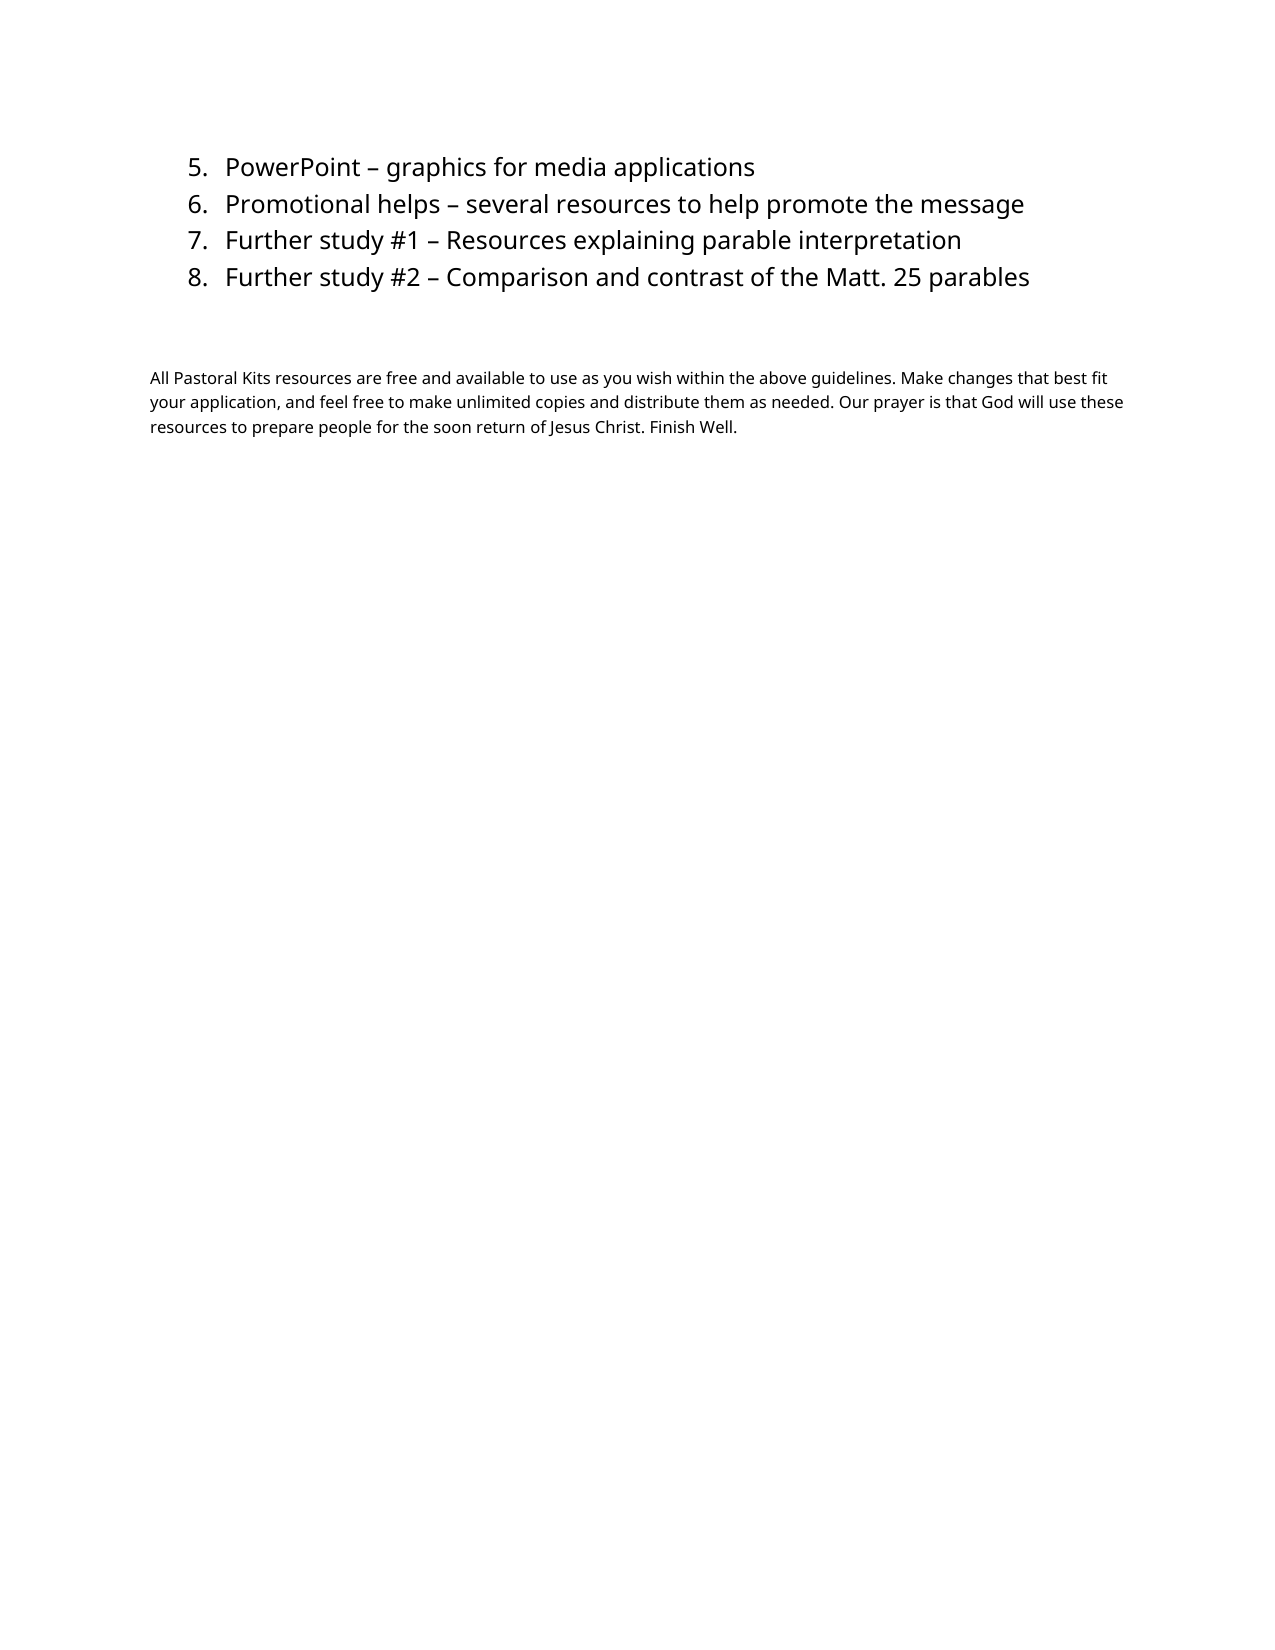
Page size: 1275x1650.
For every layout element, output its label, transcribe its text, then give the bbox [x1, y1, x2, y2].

list Further study #1 – Resources explaining parable interpretation [187, 223, 1125, 257]
text All Pastoral Kits resources are free and available to use as you wish within the above guidelines. Make changes that best fit your application, and feel free to make unlimited copies and distribute them as needed. Our prayer is that God will use these resources to prepare people for the soon return of Jesus Christ. Finish Well. [150, 366, 1125, 438]
list Further study #2 – Comparison and contrast of the Matt. 25 parables [187, 259, 1125, 294]
list PowerPoint – graphics for media applications [187, 150, 1125, 184]
list Promotional helps – several resources to help promote the message [187, 187, 1125, 221]
